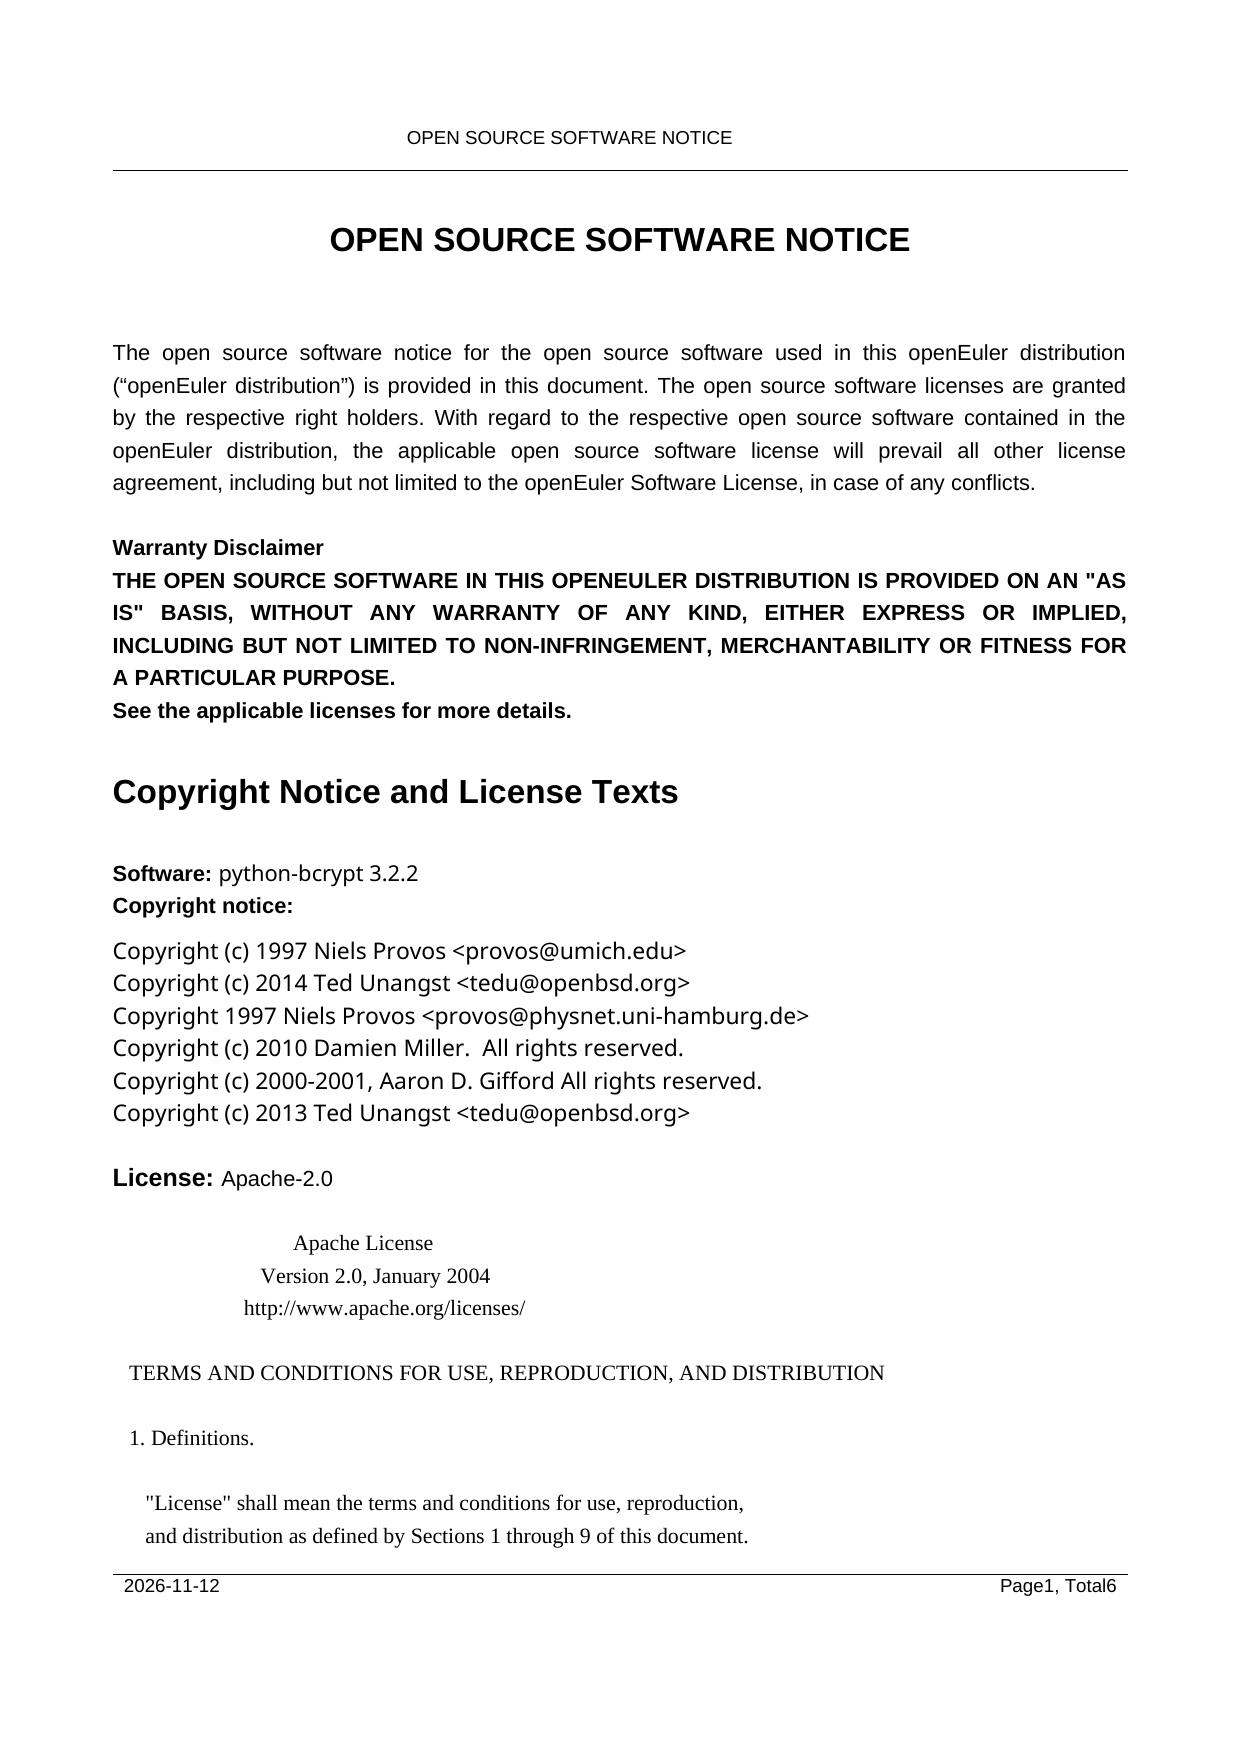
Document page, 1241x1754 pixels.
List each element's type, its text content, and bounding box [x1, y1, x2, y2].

text OPEN SOURCE SOFTWARE NOTICE [112, 206, 1128, 271]
text Warranty Disclaimer [112, 531, 1128, 564]
text Copyright (c) 1997 Niels Provos <provos@umich.edu> Copyright (c) 2014 Ted Unangst <tedu@openbsd.org> Copyright 1997 Niels Provos <provos@physnet.uni-hamburg.de> Copyright (c) 2010 Damien Miller. All rights reserved. Copyright (c) 2000-2001, Aaron D. Gifford All rights reserved. Copyright (c) 2013 Ted Unangst <tedu@openbsd.org> [112, 934, 1128, 1161]
text Copyright Notice and License Texts [112, 759, 1128, 824]
text The open source software notice for the open source software used in this openEuler distribution (“openEuler distribution”) is provided in this document. The open source software licenses are granted by the respective right holders. With regard to the respective open source software contained in the openEuler distribution, the applicable open source software license will prevail all other license agreement, including but not limited to the openEuler Software License, in case of any conflicts. [112, 336, 1128, 499]
text THE OPEN SOURCE SOFTWARE IN THIS OPENEULER DISTRIBUTION IS PROVIDED ON AN "AS IS" BASIS, WITHOUT ANY WARRANTY OF ANY KIND, EITHER EXPRESS OR IMPLIED, INCLUDING BUT NOT LIMITED TO NON-INFRINGEMENT, MERCHANTABILITY OR FITNESS FOR A PARTICULAR PURPOSE. See the applicable licenses for more details. [112, 564, 1128, 726]
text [112, 1194, 1128, 1551]
title Software: python-bcrypt 3.2.2 [112, 856, 1128, 889]
text License: Apache-2.0 [112, 1161, 1128, 1194]
text Copyright notice: [112, 889, 1128, 921]
